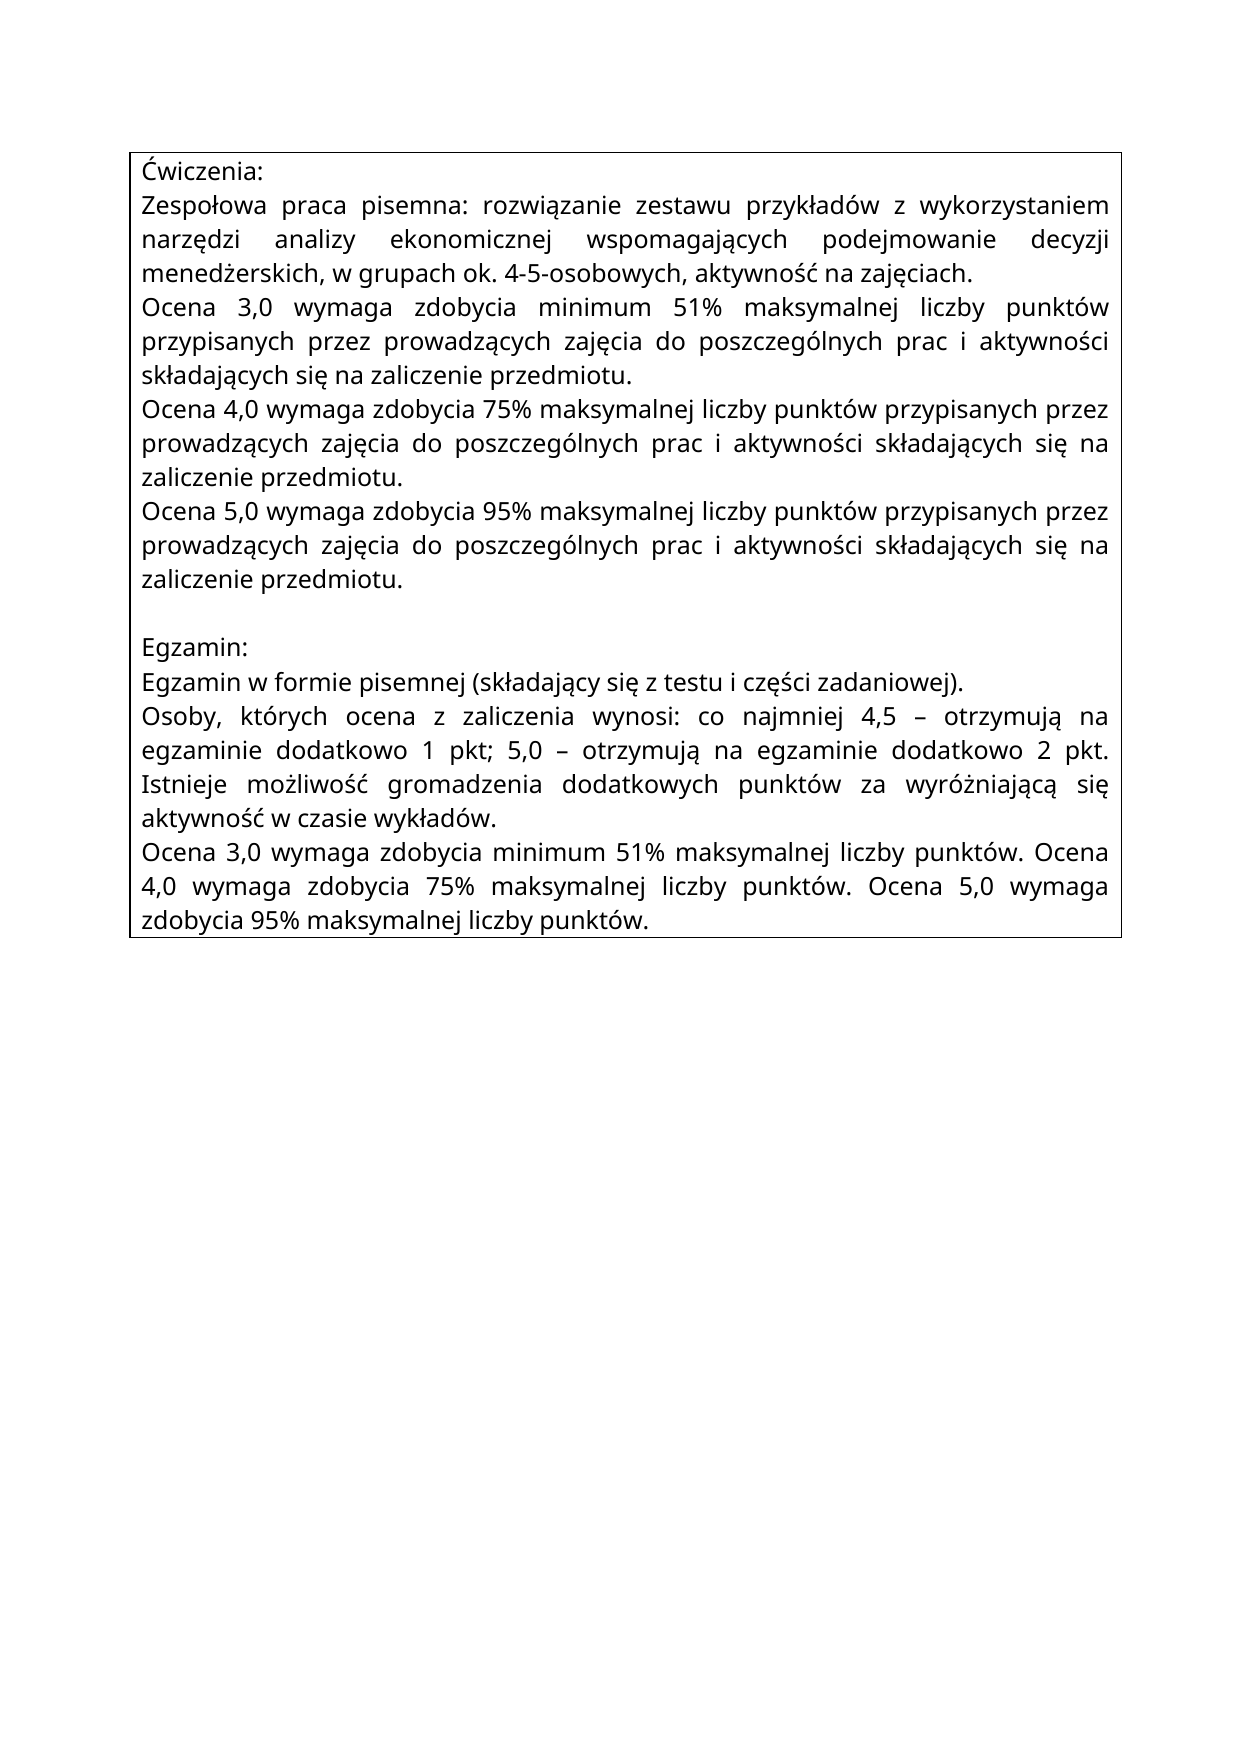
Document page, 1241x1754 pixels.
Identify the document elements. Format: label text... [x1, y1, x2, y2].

table_header Ćwiczenia: Zespołowa praca pisemna: rozwiązanie zestawu przykładów z wykorzystaniem narzędzi analizy ekonomicznej wspomagających podejmowanie decyzji menedżerskich, w grupach ok. 4-5-osobowych, aktywność na zajęciach. Ocena 3,0 wymaga zdobycia minimum 51% maksymalnej liczby punktów przypisanych przez prowadzących zajęcia do poszczególnych prac i aktywności składających się na zaliczenie przedmiotu. Ocena 4,0 wymaga zdobycia 75% maksymalnej liczby punktów przypisanych przez prowadzących zajęcia do poszczególnych prac i aktywności składających się na zaliczenie przedmiotu. Ocena 5,0 wymaga zdobycia 95% maksymalnej liczby punktów przypisanych przez prowadzących zajęcia do poszczególnych prac i aktywności składających się na zaliczenie przedmiotu. Egzamin: Egzamin w formie pisemnej (składający się z testu i części zadaniowej). Osoby, których ocena z zaliczenia wynosi: co najmniej 4,5 – otrzymują na egzaminie dodatkowo 1 pkt; 5,0 – otrzymują na egzaminie dodatkowo 2 pkt. Istnieje możliwość gromadzenia dodatkowych punktów za wyróżniającą się aktywność w czasie wykładów. Ocena 3,0 wymaga zdobycia minimum 51% maksymalnej liczby punktów. Ocena 4,0 wymaga zdobycia 75% maksymalnej liczby punktów. Ocena 5,0 wymaga zdobycia 95% maksymalnej liczby punktów. [131, 153, 1121, 937]
